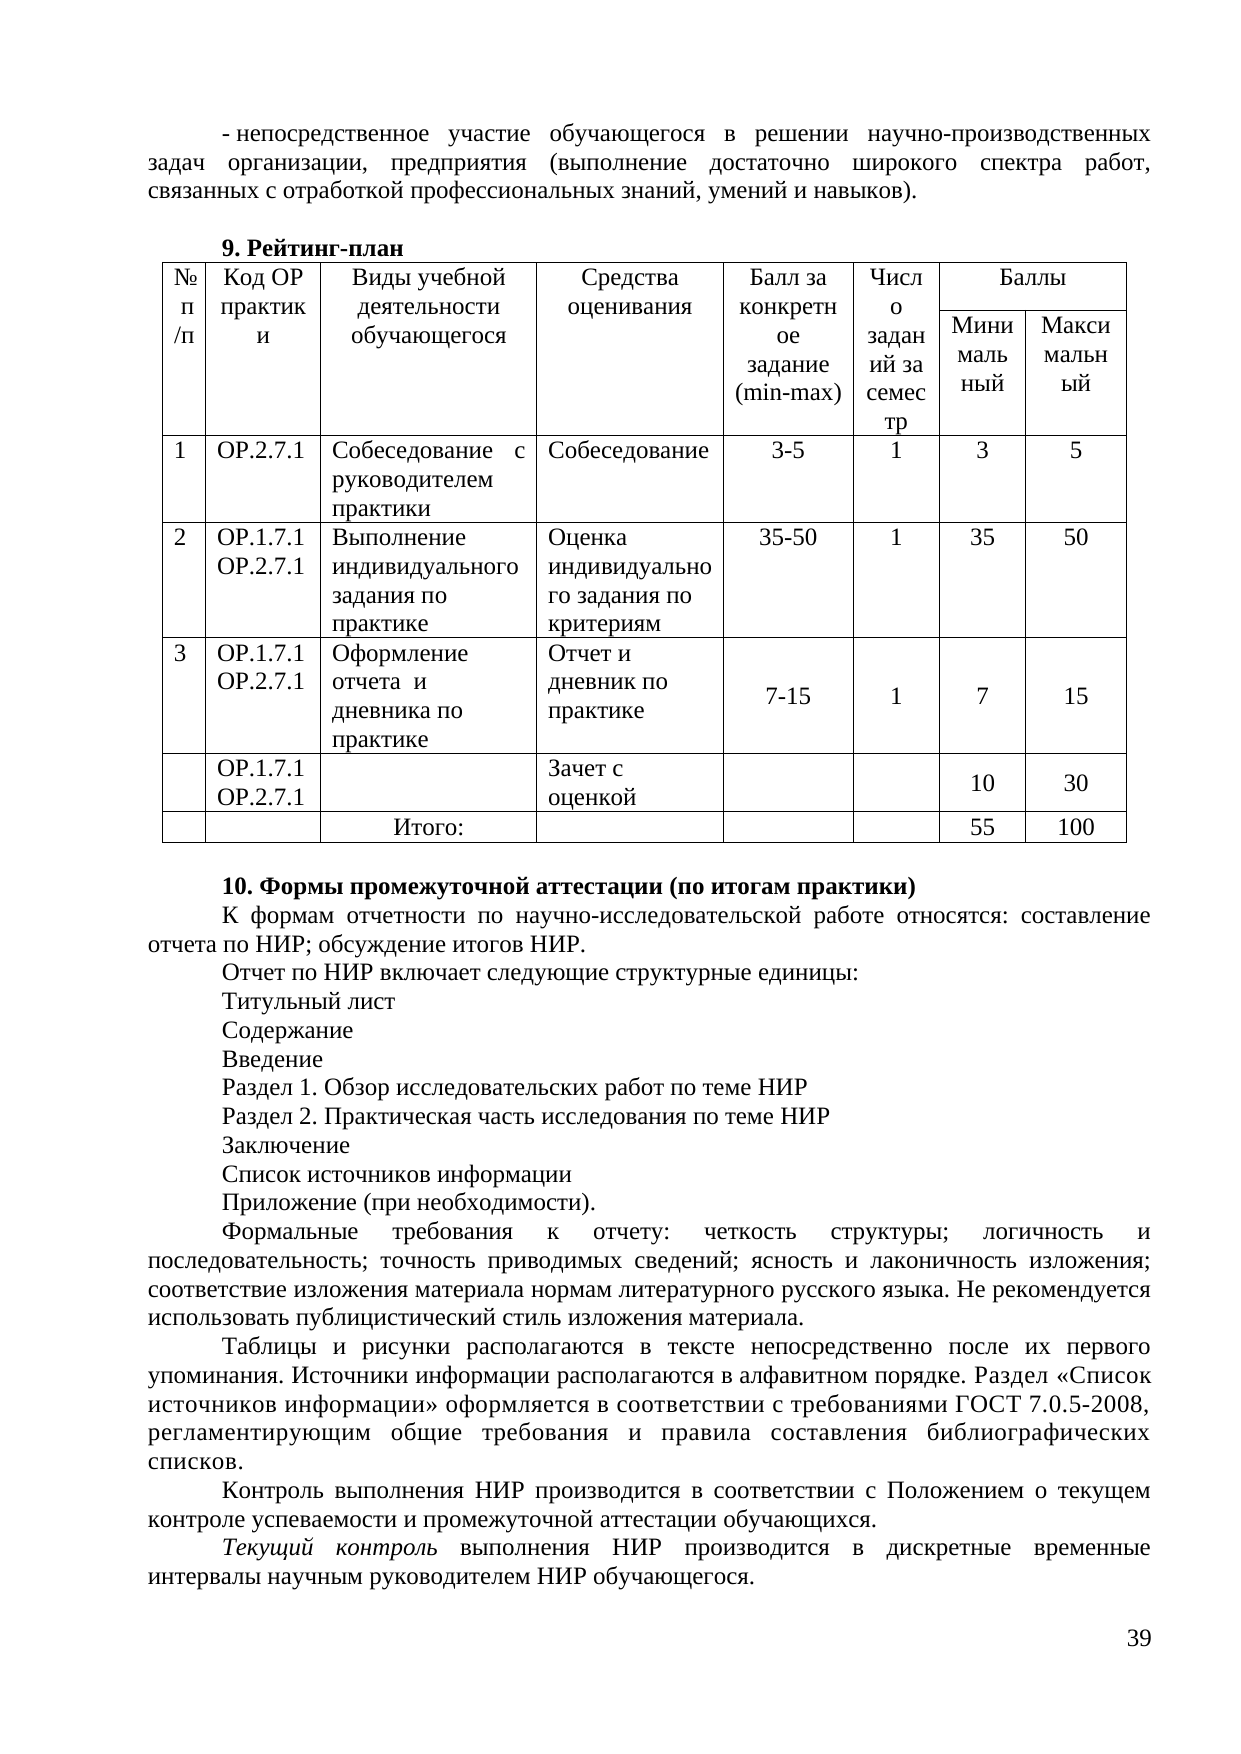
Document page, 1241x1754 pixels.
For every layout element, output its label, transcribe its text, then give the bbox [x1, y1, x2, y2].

table_cell 35 [940, 523, 1025, 637]
text Список источников информации [148, 1159, 1152, 1187]
table_cell 1 [163, 436, 205, 522]
table_cell Оформление отчета и дневника по практике [321, 638, 536, 753]
table_cell Зачет с оценкой [537, 754, 723, 811]
table_cell [163, 812, 205, 842]
text Введение [148, 1044, 1152, 1072]
text - непосредственное участие обучающегося в решении научно-производственных задач организации, предприятия (выполнение достаточно широкого спектра работ, связанных с отработкой профессиональных знаний, умений и навыков). [148, 118, 1152, 204]
text Таблицы и рисунки располагаются в тексте непосредственно после их первого упоминания. Источники информации располагаются в алфавитном порядке. Раздел «Список источников информации» оформляется в соответствии с требованиями ГОСТ 7.0.5-2008, регламентирующим общие требования и правила составления библиографических списков. [148, 1331, 1152, 1475]
table_cell [537, 812, 723, 842]
text Титульный лист [148, 986, 1152, 1015]
table_header № п/п [163, 263, 205, 435]
table_cell [724, 812, 853, 842]
text Формальные требования к отчету: четкость структуры; логичность и последовательность; точность приводимых сведений; ясность и лаконичность изложения; соответствие изложения материала нормам литературного русского языка. Не рекомендуется использовать публицистический стиль изложения материала. [148, 1216, 1152, 1331]
table_header Код ОР практики [206, 263, 320, 435]
table_cell 100 [1026, 812, 1126, 842]
table_cell 5 [1026, 436, 1126, 522]
table_cell Итого: [321, 812, 536, 842]
text 10. Формы промежуточной аттестации (по итогам практики) [148, 871, 1152, 900]
table_cell Выполнение индивидуального задания по практике [321, 523, 536, 637]
table_cell [206, 812, 320, 842]
table_cell Собеседование с руководителем практики [321, 436, 536, 522]
table_cell ОР.1.7.1 ОР.2.7.1 [206, 523, 320, 637]
table_cell 1 [854, 436, 939, 522]
text Текущий контроль выполнения НИР производится в дискретные временные интервалы научным руководителем НИР обучающегося. [148, 1532, 1152, 1590]
table_cell 7-15 [724, 638, 853, 753]
table_cell 3-5 [724, 436, 853, 522]
table_cell [724, 754, 853, 811]
table_header Баллы [940, 263, 1126, 310]
table_cell 1 [854, 638, 939, 753]
table_cell 10 [940, 754, 1025, 811]
table_cell ОР.1.7.1 ОР.2.7.1 [206, 754, 320, 811]
text Раздел 1. Обзор исследовательских работ по теме НИР [148, 1072, 1152, 1101]
text К формам отчетности по научно-исследовательской работе относятся: составление отчета по НИР; обсуждение итогов НИР. [148, 900, 1152, 957]
table_cell 3 [163, 638, 205, 753]
table_cell 35-50 [724, 523, 853, 637]
text Контроль выполнения НИР производится в соответствии с Положением о текущем контроле успеваемости и промежуточной аттестации обучающихся. [148, 1475, 1152, 1532]
table_header Число заданий за семестр [854, 263, 939, 435]
table_cell 2 [163, 523, 205, 637]
table_header Средства оценивания [537, 263, 723, 435]
table_cell Минимальный [940, 311, 1025, 435]
table_cell ОР.2.7.1 [206, 436, 320, 522]
table_cell ОР.1.7.1 ОР.2.7.1 [206, 638, 320, 753]
table_header Виды учебной деятельности обучающегося [321, 263, 536, 435]
table_cell 7 [940, 638, 1025, 753]
table_cell [163, 754, 205, 811]
text Приложение (при необходимости). [148, 1187, 1152, 1216]
text Содержание [148, 1015, 1152, 1044]
table_cell Оценка индивидуального задания по критериям [537, 523, 723, 637]
table_cell Собеседование [537, 436, 723, 522]
table_cell 50 [1026, 523, 1126, 637]
table_cell 1 [854, 523, 939, 637]
table_cell [854, 754, 939, 811]
table_cell [321, 754, 536, 811]
table_cell 55 [940, 812, 1025, 842]
table_cell [854, 812, 939, 842]
text Отчет по НИР включает следующие структурные единицы: [148, 957, 1152, 986]
table_cell 15 [1026, 638, 1126, 753]
text Раздел 2. Практическая часть исследования по теме НИР [148, 1101, 1152, 1130]
table_cell Максимальный [1026, 311, 1126, 435]
table_cell Отчет и дневник по практике [537, 638, 723, 753]
text Заключение [148, 1130, 1152, 1159]
text 9. Рейтинг-план [148, 233, 1152, 262]
table_header Балл за конкретное задание (min-max) [724, 263, 853, 435]
table_cell 30 [1026, 754, 1126, 811]
table_cell 3 [940, 436, 1025, 522]
